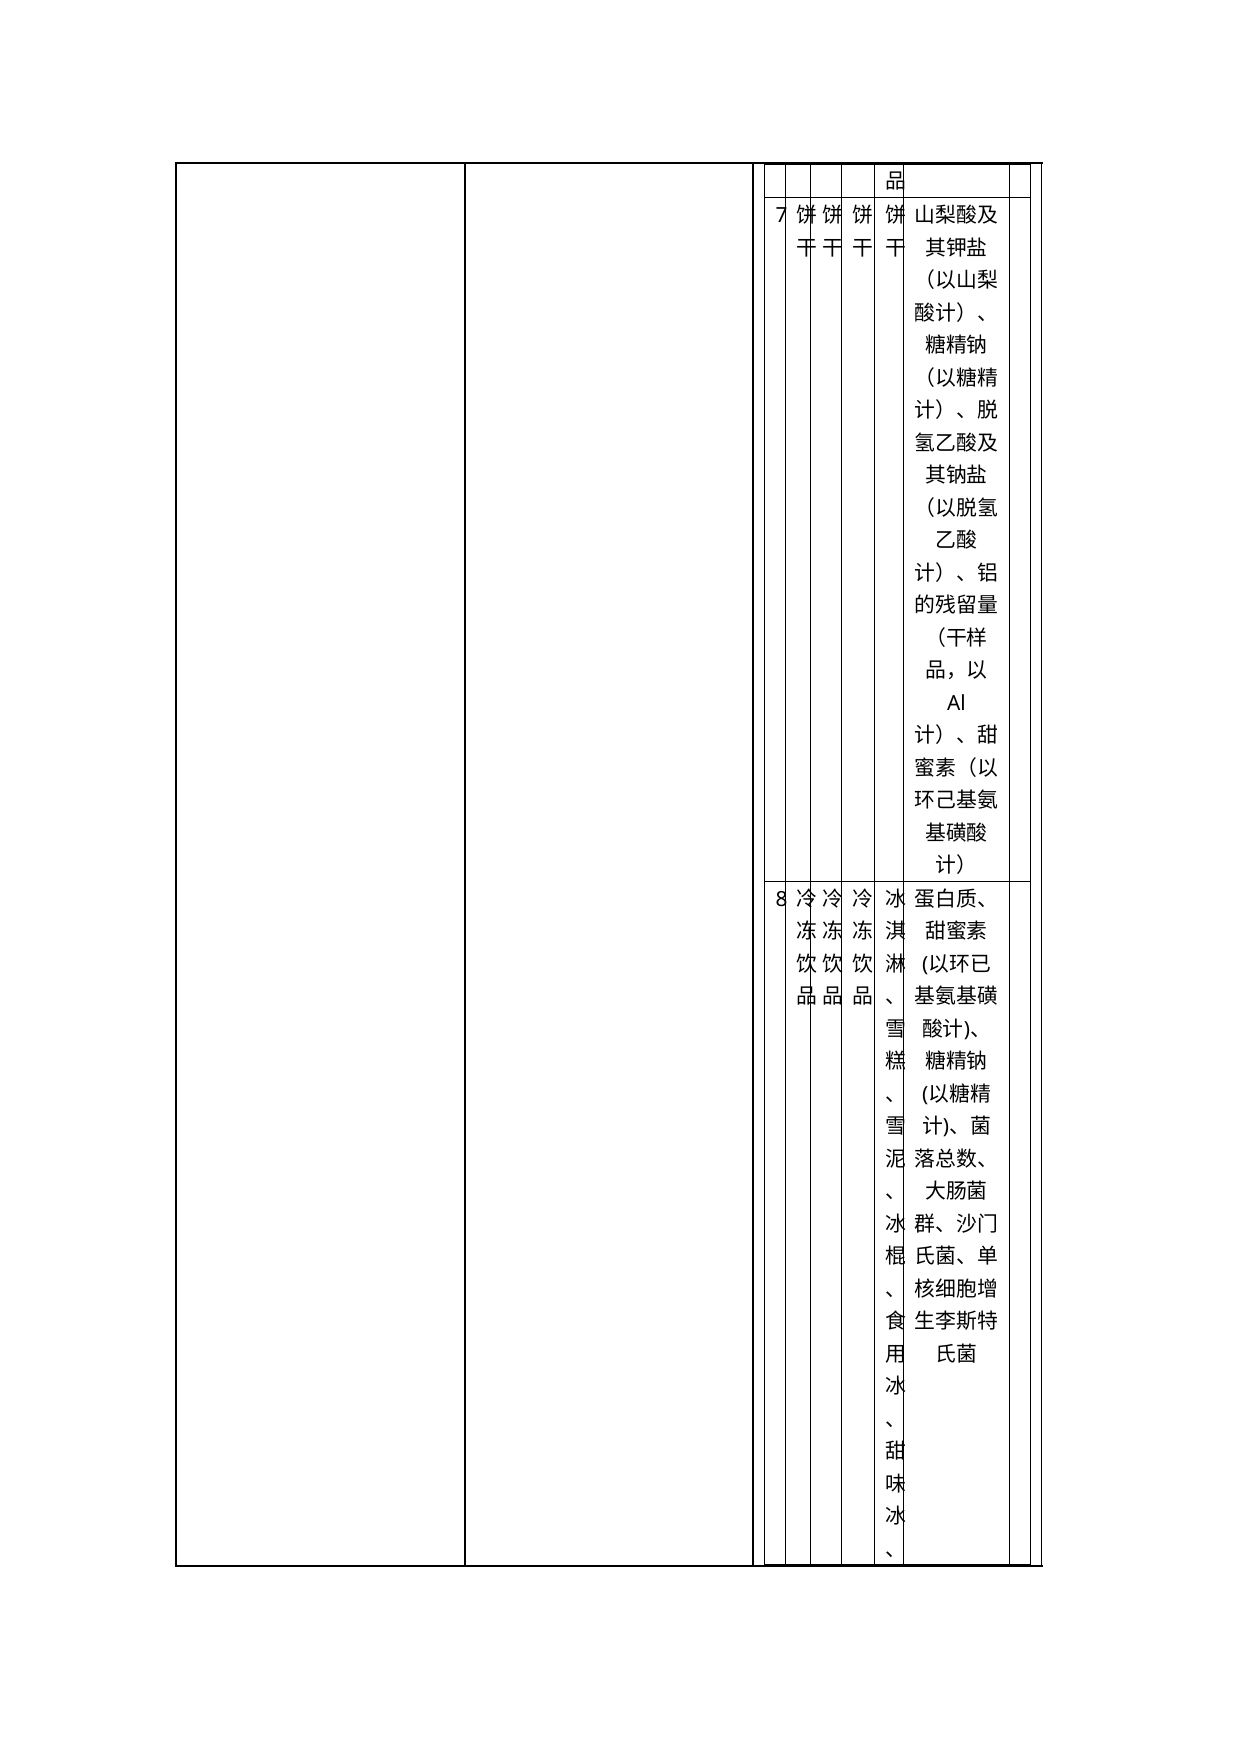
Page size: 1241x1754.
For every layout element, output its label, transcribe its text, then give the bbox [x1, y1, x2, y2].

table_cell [786, 882, 810, 1564]
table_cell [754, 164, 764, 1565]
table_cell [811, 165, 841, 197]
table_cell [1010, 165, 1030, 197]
table_cell 1 [177, 164, 464, 1565]
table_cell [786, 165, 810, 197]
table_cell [786, 198, 810, 881]
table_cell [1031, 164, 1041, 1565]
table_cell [875, 198, 903, 881]
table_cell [904, 882, 1009, 1564]
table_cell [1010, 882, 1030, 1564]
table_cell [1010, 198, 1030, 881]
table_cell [811, 882, 841, 1564]
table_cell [811, 198, 841, 881]
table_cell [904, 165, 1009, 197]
table_cell [466, 164, 752, 1565]
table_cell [842, 882, 874, 1564]
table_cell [842, 198, 874, 881]
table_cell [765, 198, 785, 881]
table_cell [904, 198, 1009, 881]
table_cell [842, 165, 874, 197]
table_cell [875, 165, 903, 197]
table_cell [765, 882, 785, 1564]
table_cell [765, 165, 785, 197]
